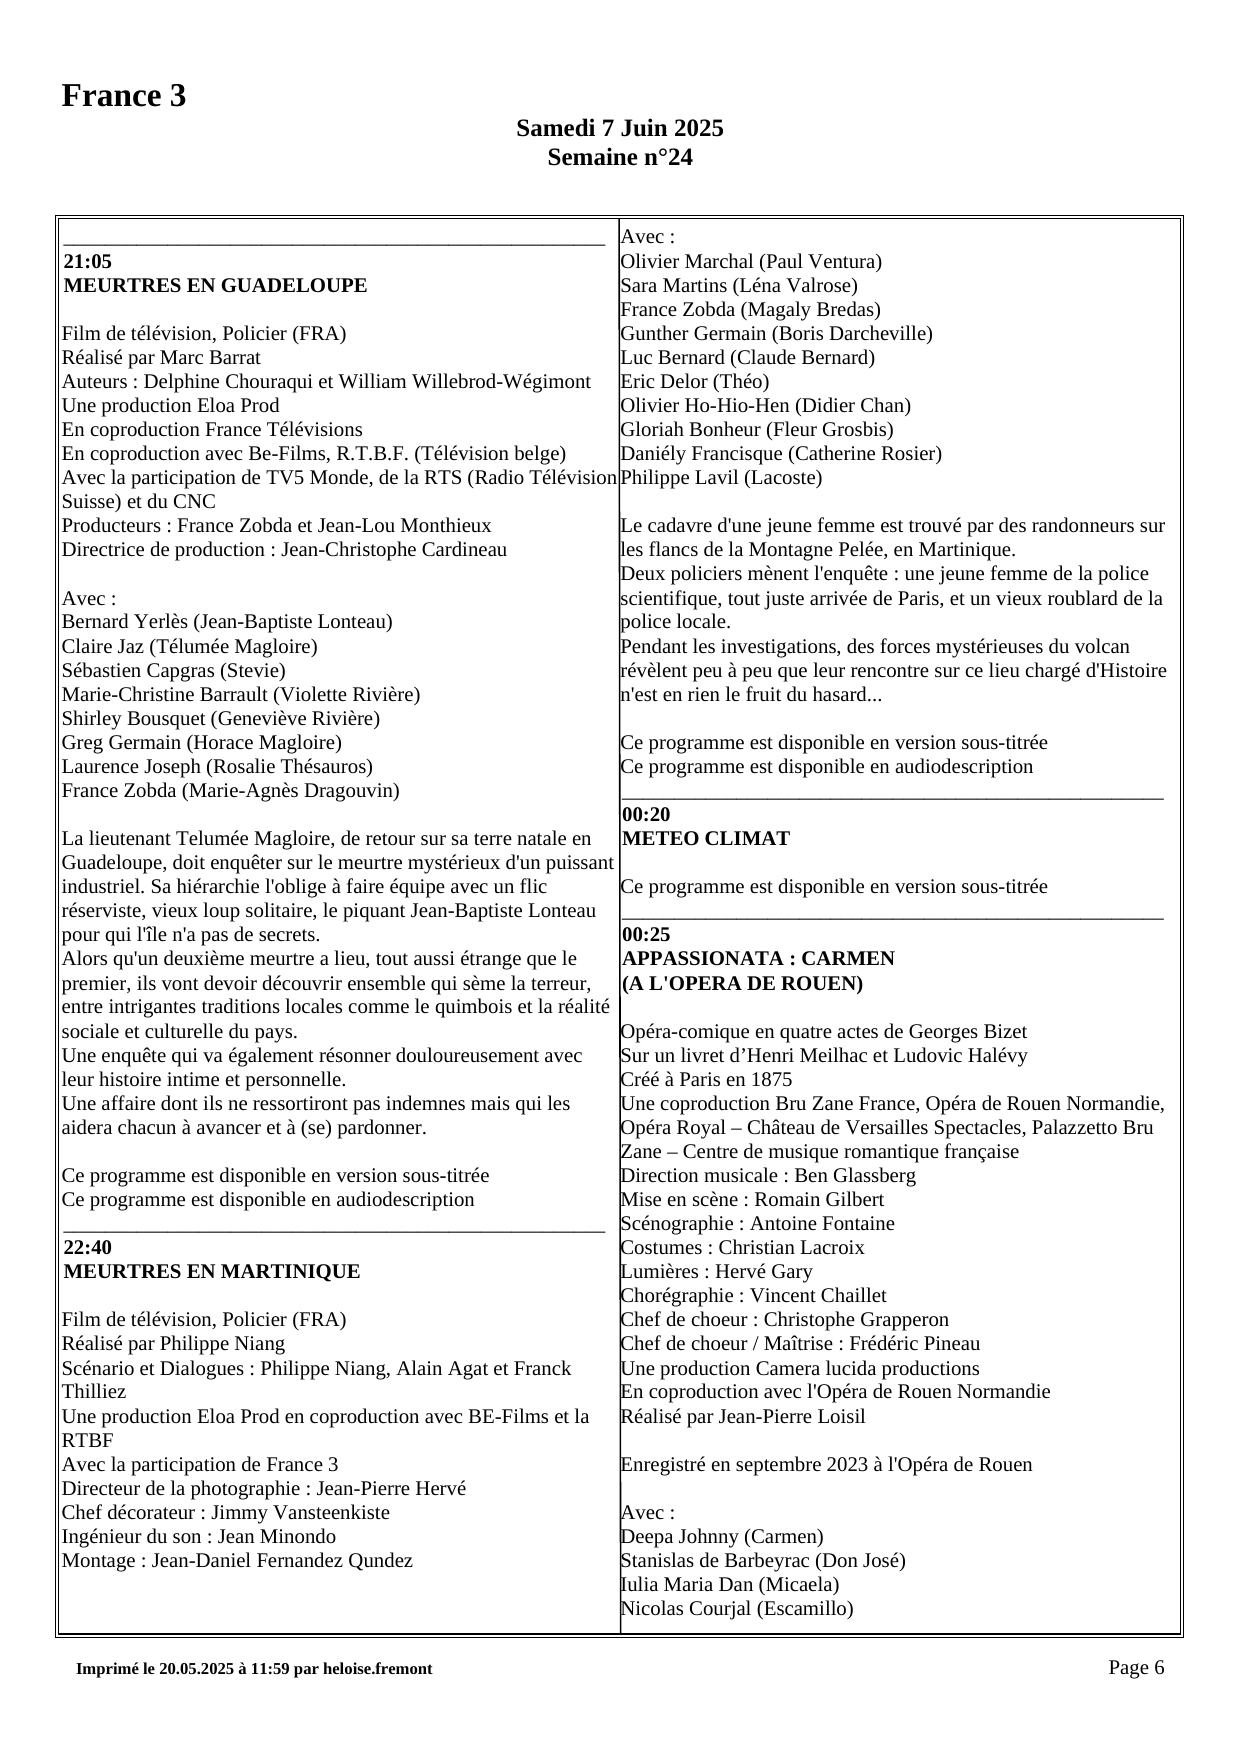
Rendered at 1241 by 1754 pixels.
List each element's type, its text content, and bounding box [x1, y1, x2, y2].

text METEO CLIMAT [622, 826, 1179, 850]
text MEURTRES EN MARTINIQUE [63, 1259, 620, 1283]
text Ce programme est disponible en version sous-titrée [620, 730, 1179, 754]
text Film de télévision, Policier (FRA) Réalisé par Marc Barrat Auteurs : Delphine Chouraqui et William Willebrod-Wégimont Une production Eloa Prod En coproduction France Télévisions En coproduction avec Be-Films, R.T.B.F. (Télévision belge) Avec la participation de TV5 Monde, de la RTS (Radio Télévision Suisse) et du CNC Producteurs : France Zobda et Jean-Lou Monthieux Directrice de production : Jean-Christophe Cardineau Avec : Bernard Yerlès (Jean-Baptiste Lonteau) Claire Jaz (Télumée Magloire) Sébastien Capgras (Stevie) Marie-Christine Barrault (Violette Rivière) Shirley Bousquet (Geneviève Rivière) Greg Germain (Horace Magloire) Laurence Joseph (Rosalie Thésauros) France Zobda (Marie-Agnès Dragouvin) La lieutenant Telumée Magloire, de retour sur sa terre natale en Guadeloupe, doit enquêter sur le meurtre mystérieux d'un puissant industriel. Sa hiérarchie l'oblige à faire équipe avec un flic réserviste, vieux loup solitaire, le piquant Jean-Baptiste Lonteau pour qui l'île n'a pas de secrets. Alors qu'un deuxième meurtre a lieu, tout aussi étrange que le premier, ils vont devoir découvrir ensemble qui sème la terreur, entre intrigantes traditions locales comme le quimbois et la réalité sociale et culturelle du pays. Une enquête qui va également résonner douloureusement avec leur histoire intime et personnelle. Une affaire dont ils ne ressortiront pas indemnes mais qui les aidera chacun à avancer et à (se) pardonner. [61, 297, 620, 1139]
text Ce programme est disponible en version sous-titrée [620, 874, 1179, 898]
text 21:05 [63, 248, 620, 273]
text (A L'OPERA DE ROUEN) [622, 970, 1179, 994]
text Avec : Olivier Marchal (Paul Ventura) Sara Martins (Léna Valrose) France Zobda (Magaly Bredas) Gunther Germain (Boris Darcheville) Luc Bernard (Claude Bernard) Eric Delor (Théo) Olivier Ho-Hio-Hen (Didier Chan) Gloriah Bonheur (Fleur Grosbis) Daniély Francisque (Catherine Rosier) Philippe Lavil (Lacoste) Le cadavre d'une jeune femme est trouvé par des randonneurs sur les flancs de la Montagne Pelée, en Martinique. Deux policiers mènent l'enquête : une jeune femme de la police scientifique, tout juste arrivée de Paris, et un vieux roublard de la police locale. Pendant les investigations, des forces mystérieuses du volcan révèlent peu à peu que leur rencontre sur ce lieu chargé d'Histoire n'est en rien le fruit du hasard... [620, 224, 1179, 706]
text ____________________________________________________ [63, 1211, 620, 1235]
text 00:20 [622, 802, 1179, 826]
text Ce programme est disponible en version sous-titrée [61, 1163, 620, 1187]
text MEURTRES EN GUADELOUPE [63, 273, 620, 297]
text Ce programme est disponible en audiodescription [61, 1187, 620, 1211]
text ____________________________________________________ [63, 224, 620, 248]
text 22:40 [63, 1235, 620, 1259]
text APPASSIONATA : CARMEN [622, 946, 1179, 970]
text ____________________________________________________ [622, 778, 1179, 802]
text 00:25 [622, 922, 1179, 946]
text Film de télévision, Policier (FRA) Réalisé par Philippe Niang Scénario et Dialogues : Philippe Niang, Alain Agat et Franck Thilliez Une production Eloa Prod en coproduction avec BE-Films et la RTBF Avec la participation de France 3 Directeur de la photographie : Jean-Pierre Hervé Chef décorateur : Jimmy Vansteenkiste Ingénieur du son : Jean Minondo Montage : Jean-Daniel Fernandez Qundez [61, 1283, 620, 1620]
text ____________________________________________________ [622, 898, 1179, 922]
text Ce programme est disponible en audiodescription [620, 754, 1179, 778]
